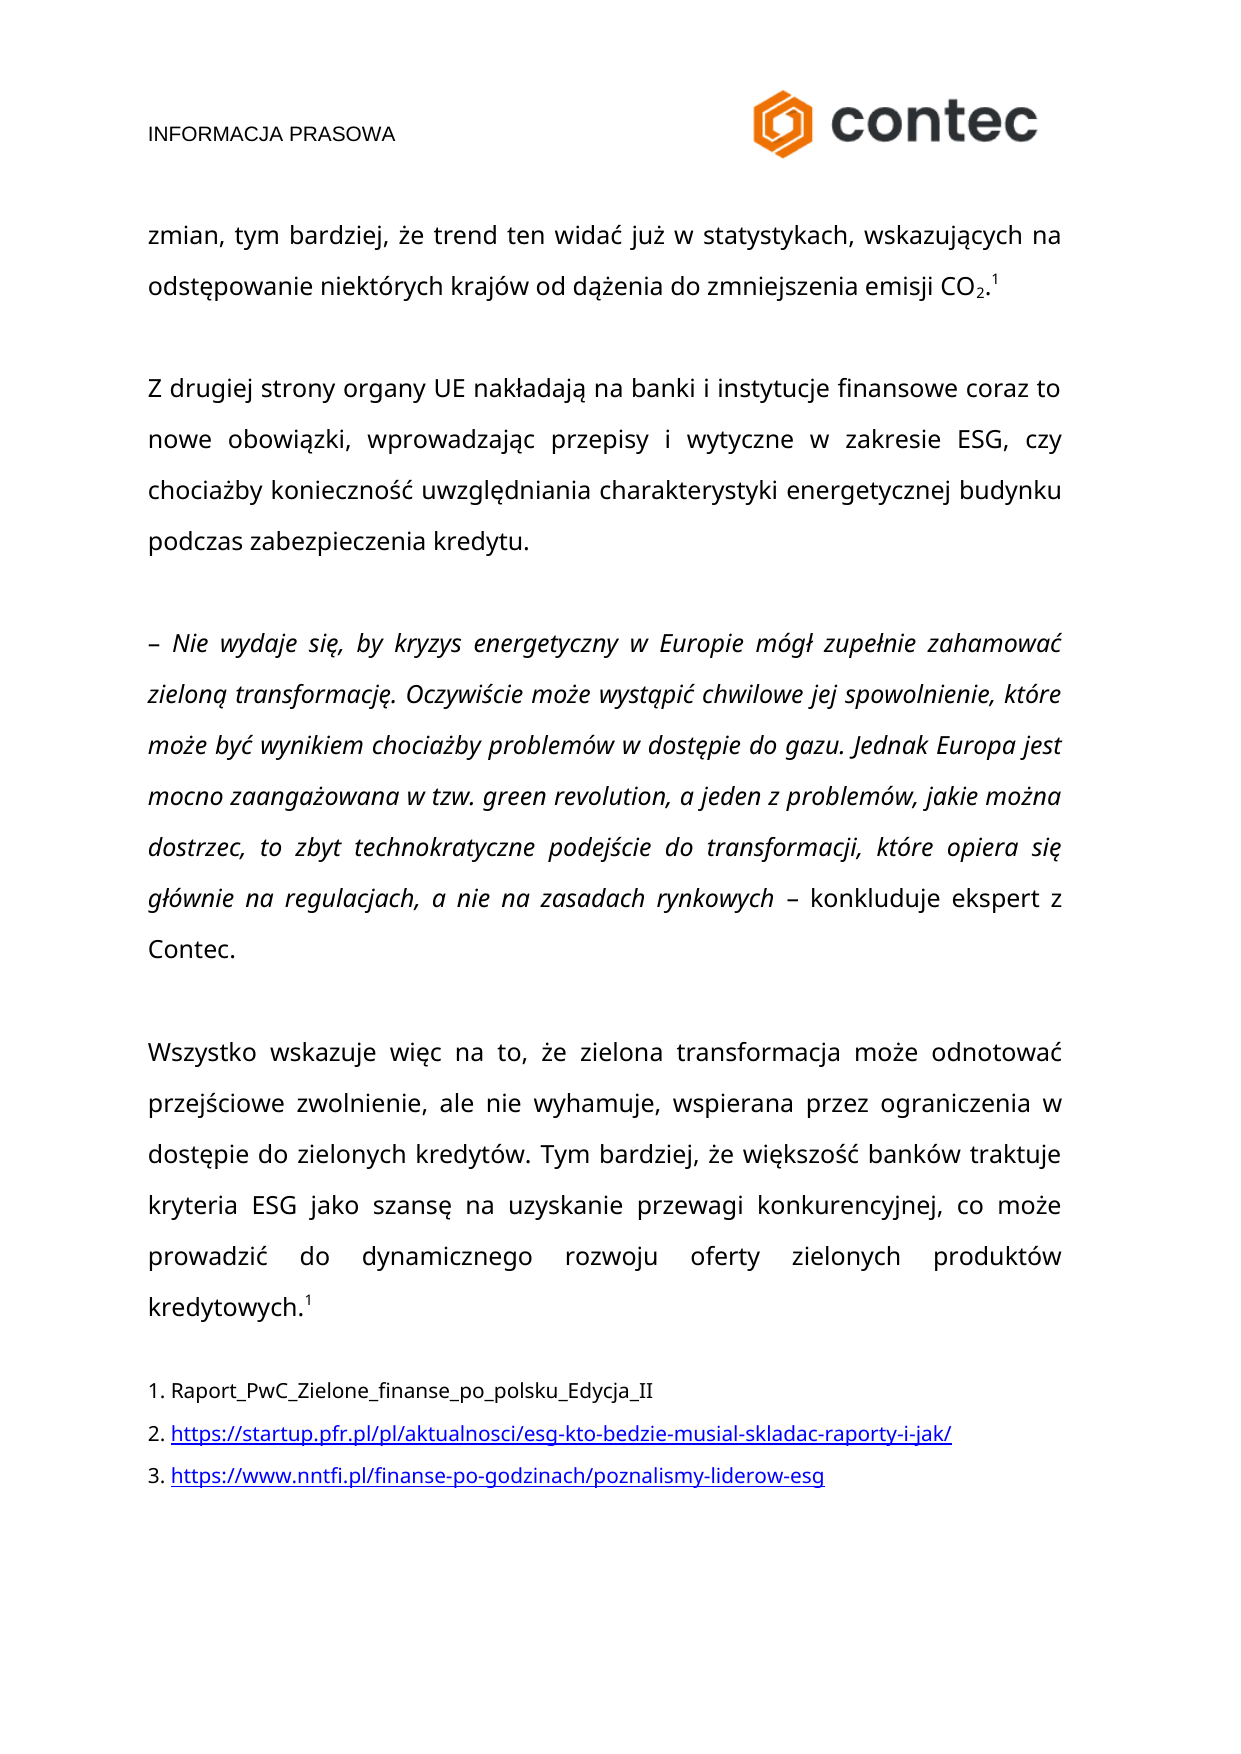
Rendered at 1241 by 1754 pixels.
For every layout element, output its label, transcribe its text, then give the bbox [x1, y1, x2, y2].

text 3. https://www.nntfi.pl/finanse-po-godzinach/poznalismy-liderow-esg [148, 1462, 1063, 1490]
text 1. Raport_PwC_Zielone_finanse_po_polsku_Edycja_II [148, 1376, 1063, 1405]
text Z drugiej strony organy UE nakładają na banki i instytucje finansowe coraz to nowe obowiązki, wprowadzając przepisy i wytyczne w zakresie ESG, czy chociażby konieczność uwzględniania charakterystyki energetycznej budynku podczas zabezpieczenia kredytu. [148, 371, 1063, 558]
picture [732, 68, 1060, 169]
text Wszystko wskazuje więc na to, że zielona transformacja może odnotować przejściowe zwolnienie, ale nie wyhamuje, wspierana przez ograniczenia w dostępie do zielonych kredytów. Tym bardziej, że większość banków traktuje kryteria ESG jako szansę na uzyskanie przewagi konkurencyjnej, co może prowadzić do dynamicznego rozwoju oferty zielonych produktów kredytowych.1 [148, 1034, 1063, 1323]
text 2. https://startup.pfr.pl/pl/aktualnosci/esg-kto-bedzie-musial-skladac-raporty-i-jak/ [148, 1419, 1063, 1447]
text – Nie wydaje się, by kryzys energetyczny w Europie mógł zupełnie zahamować zieloną transformację. Oczywiście może wystąpić chwilowe jej spowolnienie, które może być wynikiem chociażby problemów w dostępie do gazu. Jednak Europa jest mocno zaangażowana w tzw. green revolution, a jeden z problemów, jakie można dostrzec, to zbyt technokratyczne podejście do transformacji, które opiera się głównie na regulacjach, a nie na zasadach rynkowych – konkluduje ekspert z Contec. [148, 626, 1063, 966]
